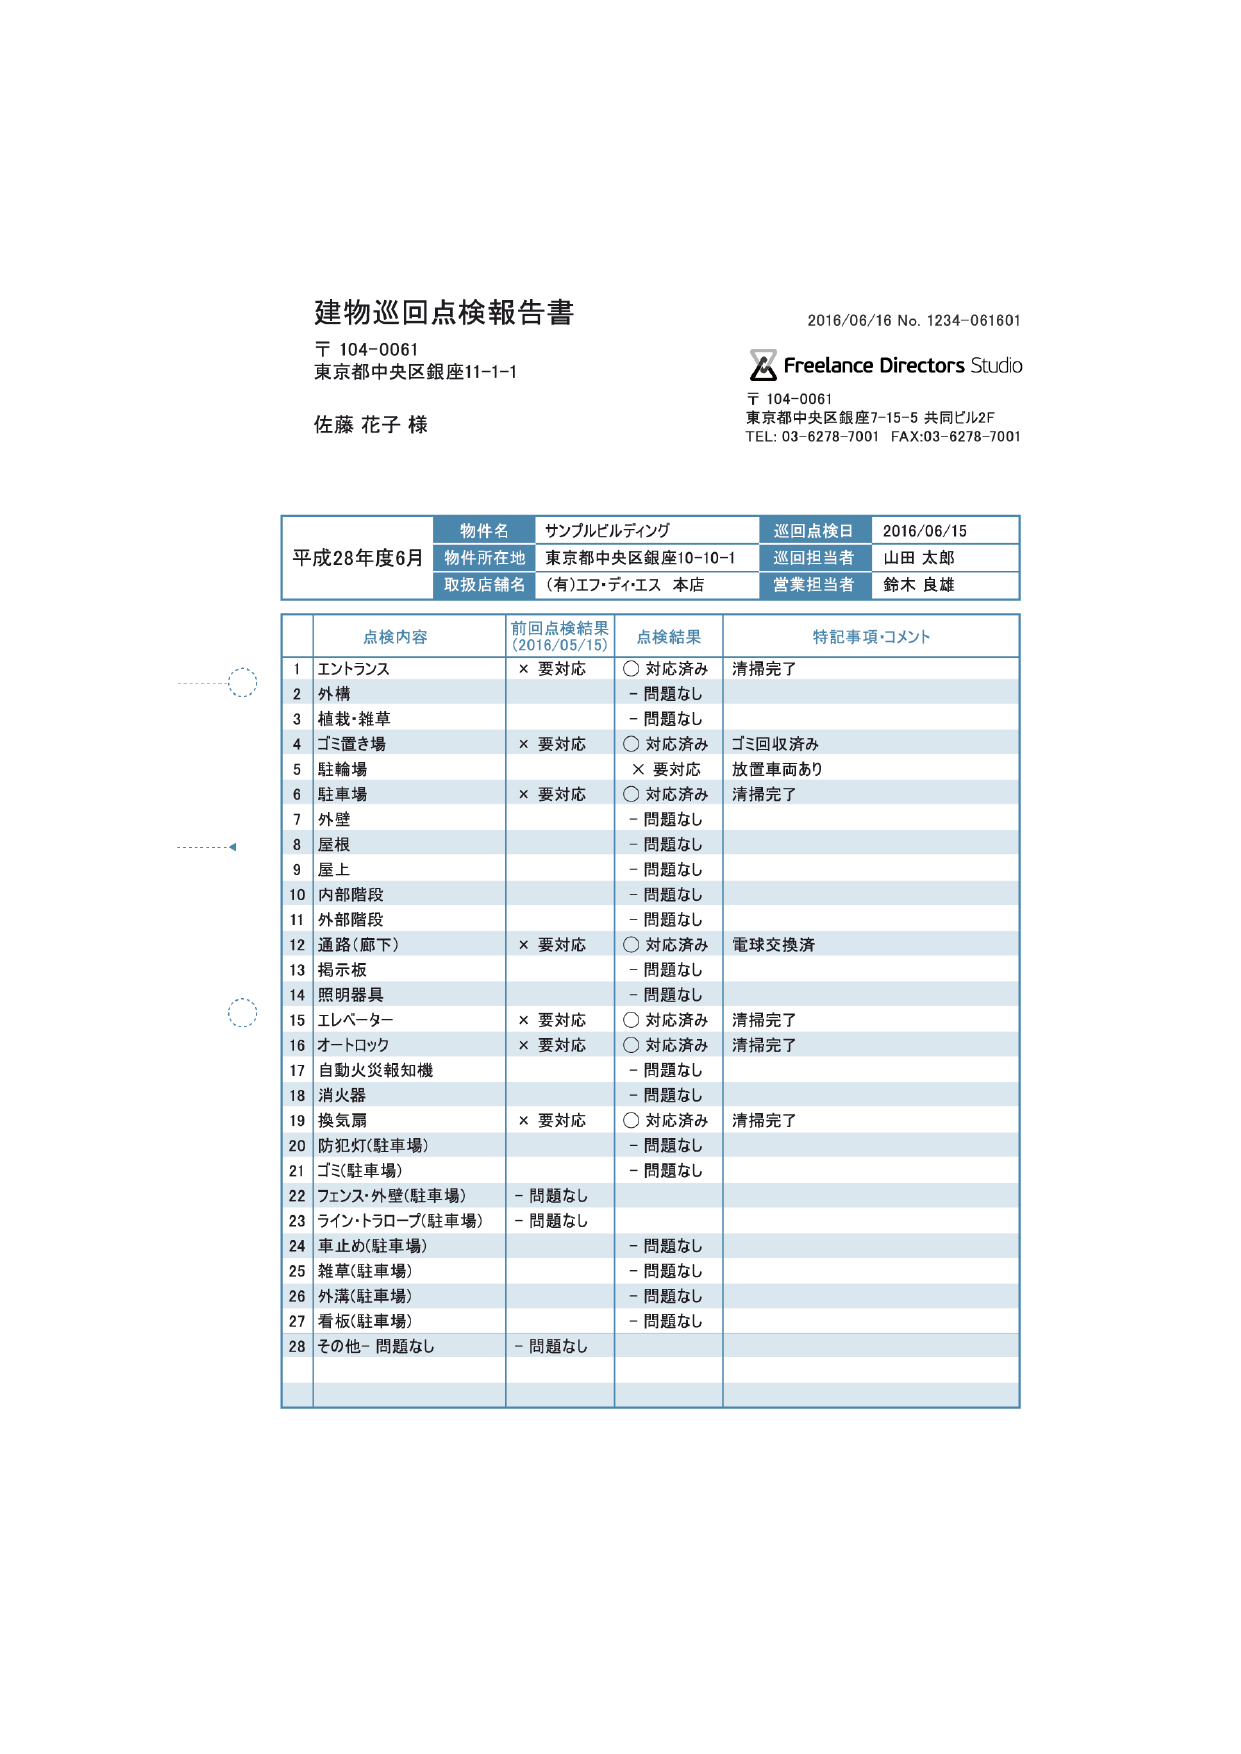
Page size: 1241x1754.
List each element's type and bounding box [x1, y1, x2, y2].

picture [177, 225, 1063, 1467]
